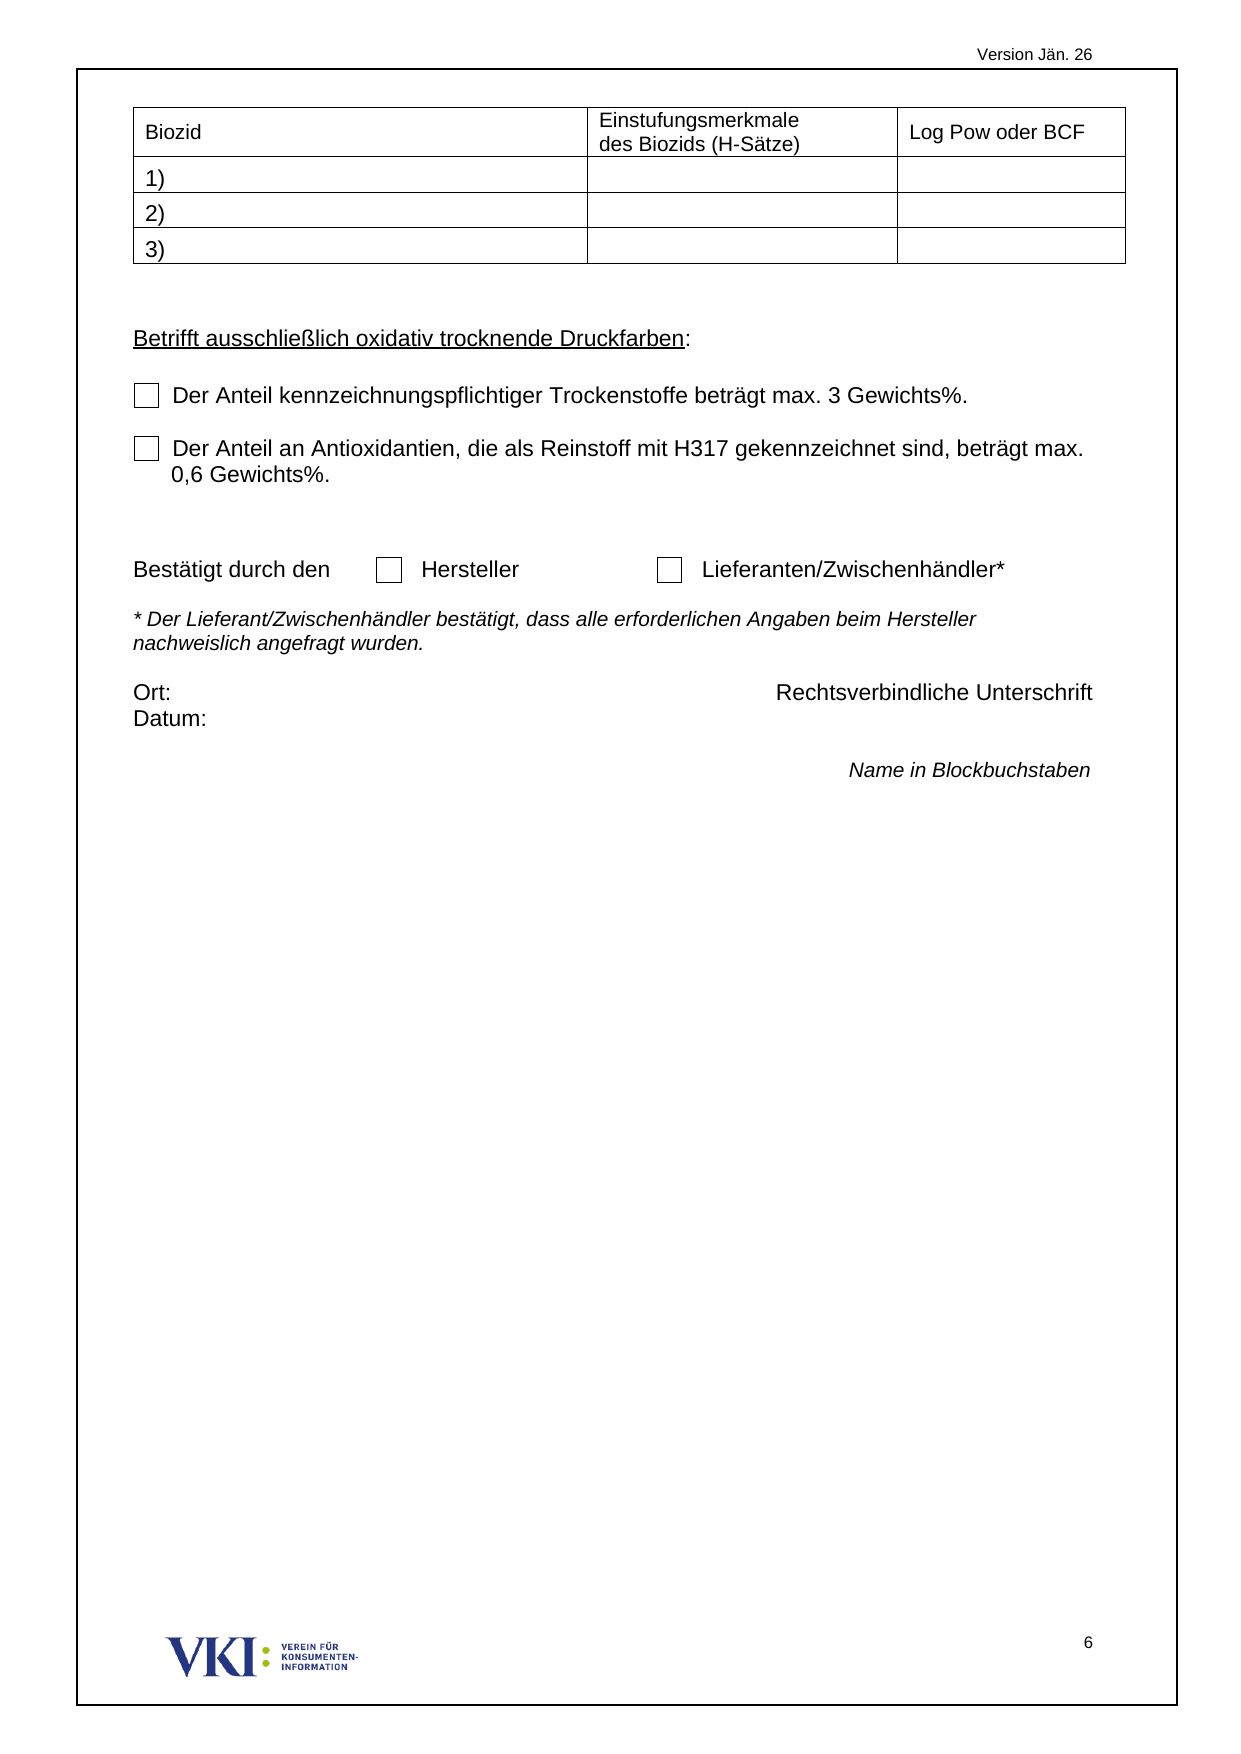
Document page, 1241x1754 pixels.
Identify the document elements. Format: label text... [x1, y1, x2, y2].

table_cell [898, 228, 1125, 262]
picture [157, 1633, 358, 1677]
table_cell [898, 193, 1125, 227]
table_cell 3) [134, 228, 587, 262]
table_cell 2) [134, 193, 587, 227]
text Bestätigt durch den Hersteller Lieferanten/Zwischenhändler* [133, 551, 1093, 583]
table_header Einstufungsmerkmale des Biozids (H-Sätze) [588, 108, 897, 156]
table_header Log Pow oder BCF [898, 108, 1125, 156]
table_header Biozid [134, 108, 587, 156]
table_cell [588, 228, 897, 262]
text 0,6 Gewichts%. [133, 461, 1093, 488]
text Ort: Rechtsverbindliche Unterschrift Datum: [133, 678, 1093, 731]
text Der Anteil kennzeichnungspflichtiger Trockenstoffe beträgt max. 3 Gewichts%. [133, 382, 1093, 408]
text * Der Lieferant/Zwischenhändler bestätigt, dass alle erforderlichen Angaben beim Hersteller nachweislich angefragt wurden. [133, 607, 1093, 654]
text Der Anteil an Antioxidantien, die als Reinstoff mit H317 gekennzeichnet sind, beträgt max. [133, 435, 1093, 461]
table_cell [588, 193, 897, 227]
table_cell 1) [134, 157, 587, 192]
text Betrifft ausschließlich oxidativ trocknende Druckfarben: [133, 320, 1093, 351]
table_cell [898, 157, 1125, 192]
table_cell [588, 157, 897, 192]
text Name in Blockbuchstaben [133, 758, 1093, 782]
